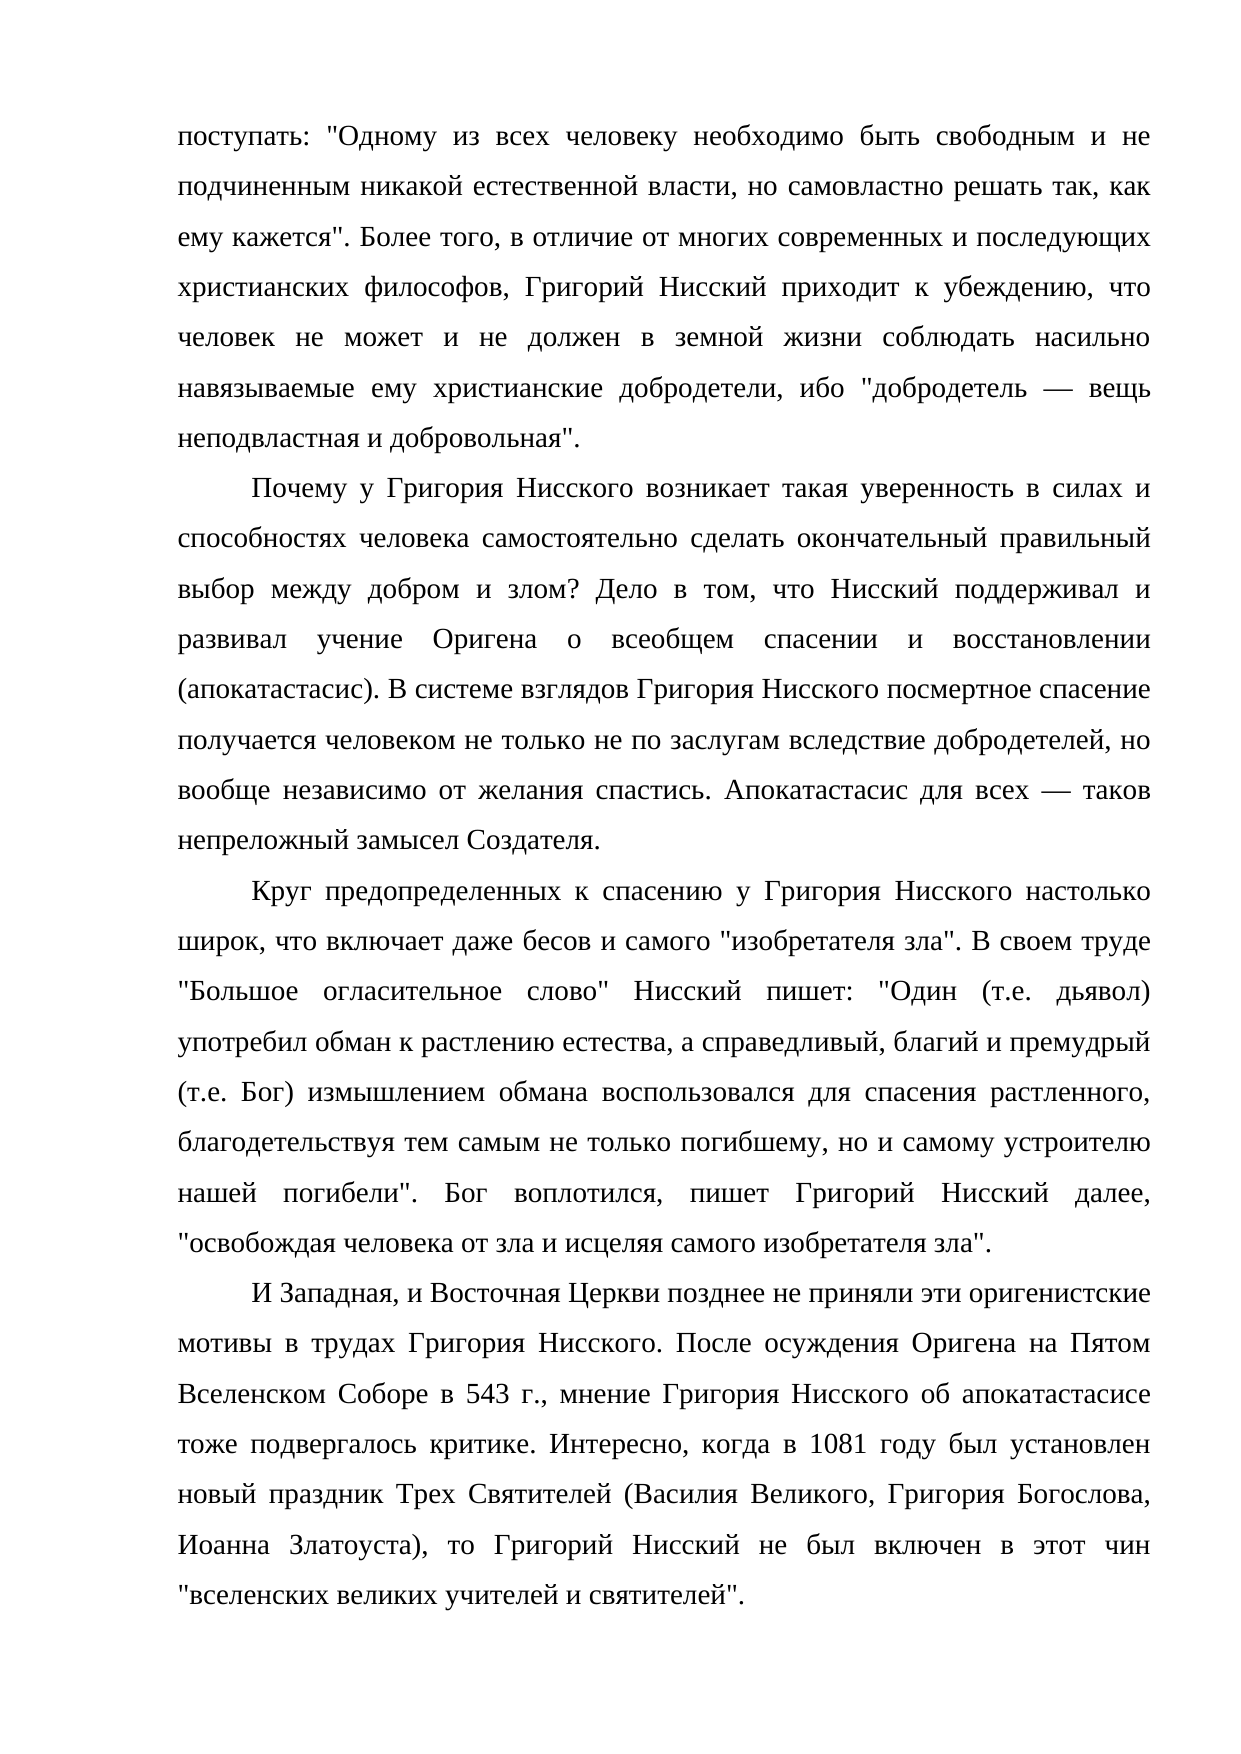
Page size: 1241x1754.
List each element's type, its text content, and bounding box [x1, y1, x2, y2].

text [177, 118, 1152, 453]
text Почему у Григория Нисского возникает такая уверенность в силах и способностях человека самостоятельно сделать окончательный правильный выбор между добром и злом? Дело в том, что Нисский поддерживал и развивал учение Оригена о всеобщем спасении и восстановлении (апокатастасис). В системе взглядов Григория Нисского посмертное спасение получается человеком не только не по заслугам вследствие добродетелей, но вообще независимо от желания спастись. Апокатастасис для всех — таков непреложный замысел Создателя. [177, 470, 1152, 856]
text И Западная, и Восточная Церкви позднее не приняли эти оригенистские мотивы в трудах Григория Нисского. После осуждения Оригена на Пятом Вселенском Соборе в ., мнение Григория Нисского об апокатастасисе тоже подвергалось критике. Интересно, когда в 1081 году был установлен новый праздник Трех Святителей (Василия Великого, Григория Богослова, Иоанна Златоуста), то Григорий Нисский не был включен в этот чин "вселенских великих учителей и святителей". [177, 1275, 1152, 1611]
text Круг предопределенных к спасению у Григория Нисского настолько широк, что включает даже бесов и самого "изобретателя зла". В своем труде "Большое огласительное слово" Нисский пишет: "Один (т.е. дьявол) употребил обман к растлению естества, а справедливый, благий и премудрый (т.е. Бог) измышлением обмана воспользовался для спасения растленного, благодетельствуя тем самым не только погибшему, но и самому устроителю нашей погибели". Бог воплотился, пишет Григорий Нисский далее, "освобождая человека от зла и исцеляя самого изобретателя зла". [177, 873, 1152, 1258]
